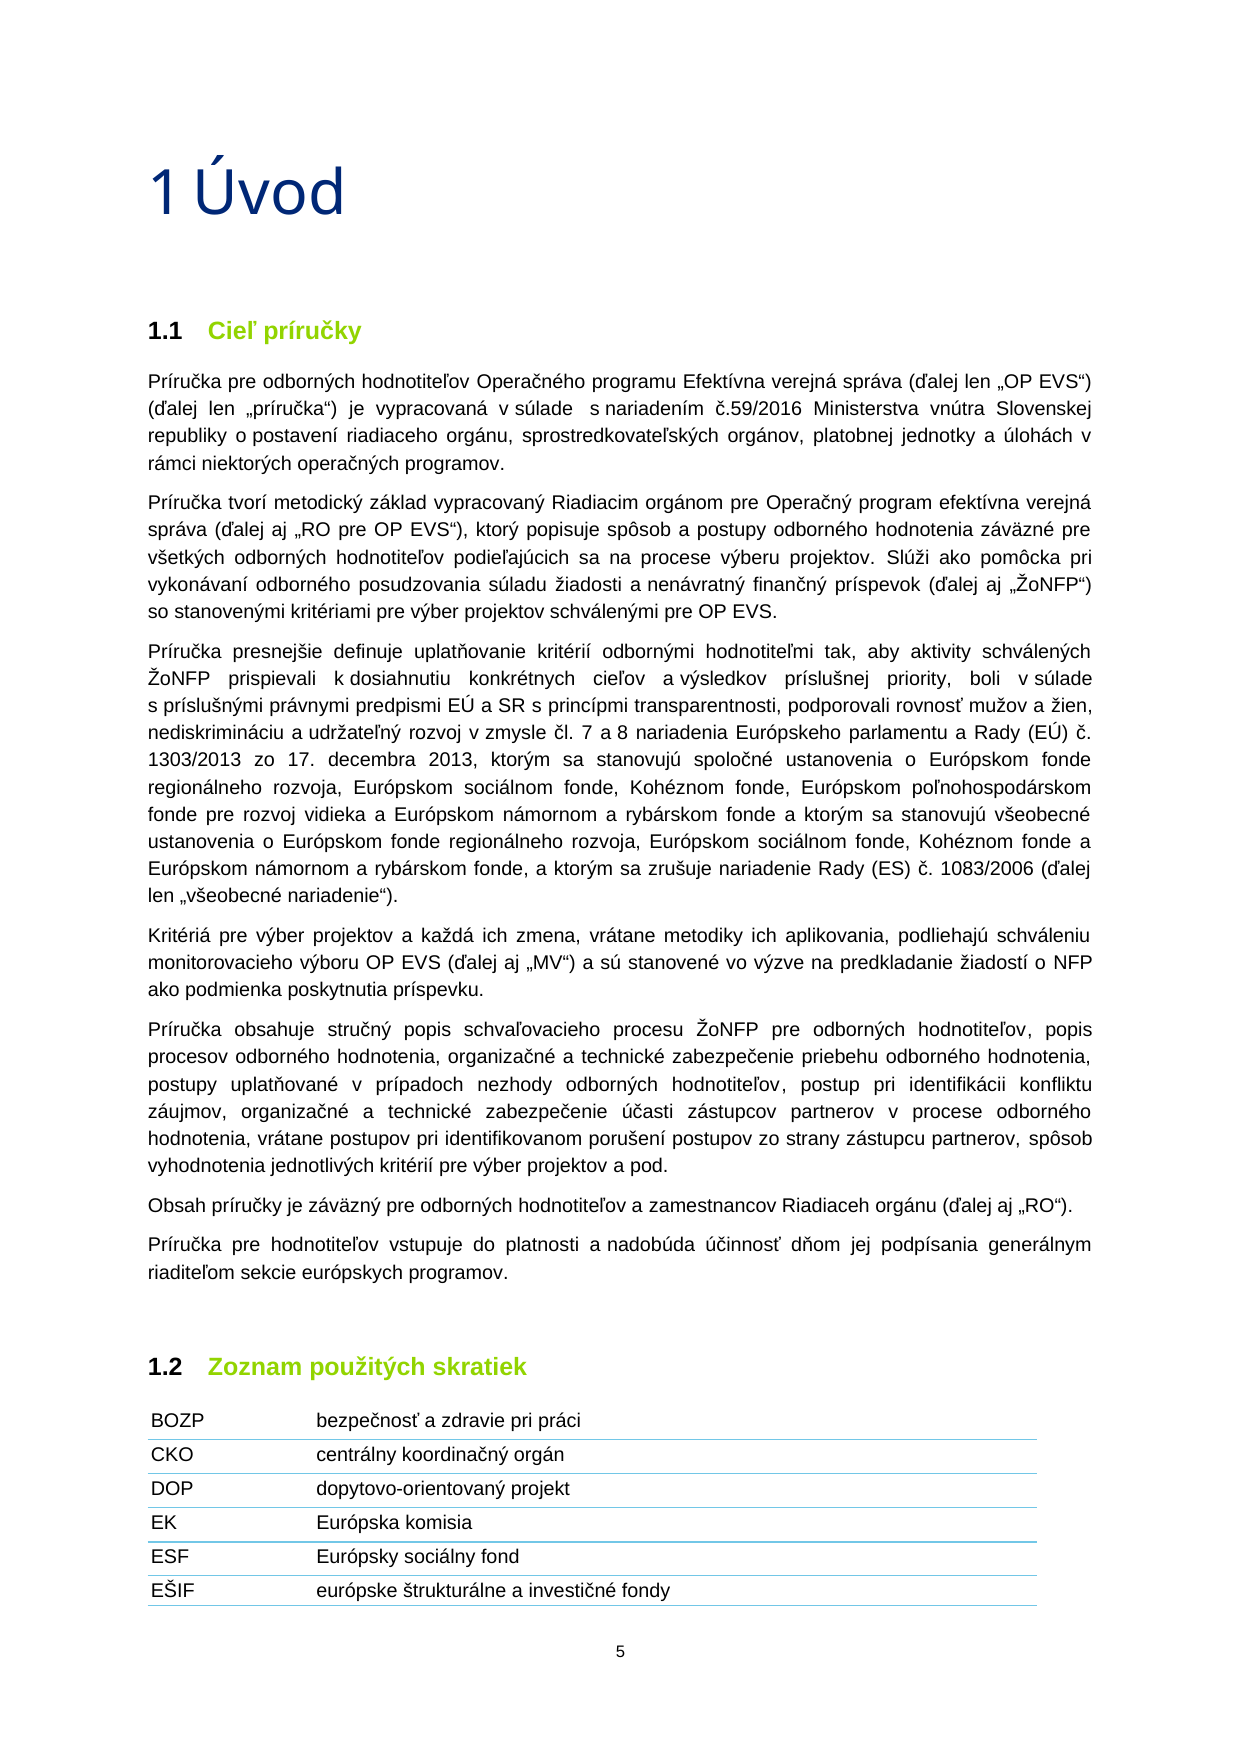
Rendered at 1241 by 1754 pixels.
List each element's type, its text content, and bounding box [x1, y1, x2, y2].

table_cell dopytovo-orientovaný projekt [313, 1474, 1037, 1507]
text Príručka presnejšie definuje uplatňovanie kritérií odbornými hodnotiteľmi tak, aby aktivity schválených ŽoNFP prispievali k dosiahnutiu konkrétnych cieľov a výsledkov príslušnej priority, boli v súlade s príslušnými právnymi predpismi EÚ a SR s princípmi transparentnosti, podporovali rovnosť mužov a žien, nediskrimináciu a udržateľný rozvoj v zmysle čl. 7 a 8 nariadenia Európskeho parlamentu a Rady (EÚ) č. 1303/2013 zo 17. decembra 2013, ktorým sa stanovujú spoločné ustanovenia o Európskom fonde regionálneho rozvoja, Európskom sociálnom fonde, Kohéznom fonde, Európskom poľnohospodárskom fonde pre rozvoj vidieka a Európskom námornom a rybárskom fonde a ktorým sa stanovujú všeobecné ustanovenia o Európskom fonde regionálneho rozvoja, Európskom sociálnom fonde, Kohéznom fonde a Európskom námornom a rybárskom fonde, a ktorým sa zrušuje nariadenie Rady (ES) č. 1083/2006 (ďalej len „všeobecné nariadenie“). [148, 639, 1092, 907]
text Príručka pre odborných hodnotiteľov Operačného programu Efektívna verejná správa (ďalej len „OP EVS“) (ďalej len „príručka“) je vypracovaná v súlade s nariadením č.59/2016 Ministerstva vnútra Slovenskej republiky o postavení riadiaceho orgánu, sprostredkovateľských orgánov, platobnej jednotky a úlohách v rámci niektorých operačných programov. [148, 370, 1092, 474]
subtitle Cieľ príručky [148, 316, 1092, 345]
table_cell CKO [148, 1440, 313, 1473]
subtitle Úvod [148, 148, 1092, 233]
table_cell centrálny koordinačný orgán [313, 1440, 1037, 1473]
text Príručka pre hodnotiteľov vstupuje do platnosti a nadobúda účinnosť dňom jej podpísania generálnym riaditeľom sekcie európskych programov. [148, 1233, 1092, 1283]
table_cell Európska komisia [313, 1508, 1037, 1541]
text Obsah príručky je záväzný pre odborných hodnotiteľov a zamestnancov Riadiaceh orgánu (ďalej aj „RO“). [148, 1194, 1092, 1216]
table_cell ESF [148, 1543, 313, 1575]
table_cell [313, 1576, 1037, 1605]
table_cell DOP [148, 1474, 313, 1507]
subtitle Zoznam použitých skratiek [148, 1352, 1092, 1381]
table_header bezpečnosť a zdravie pri práci [313, 1406, 1037, 1439]
table_header BOZP [148, 1406, 313, 1439]
table_cell Európsky sociálny fond [313, 1543, 1037, 1575]
text Kritériá pre výber projektov a každá ich zmena, vrátane metodiky ich aplikovania, podliehajú schváleniu monitorovacieho výboru OP EVS (ďalej aj „MV“) a sú stanovené vo výzve na predkladanie žiadostí o NFP ako podmienka poskytnutia príspevku. [148, 924, 1092, 1001]
table_cell EK [148, 1508, 313, 1541]
table_cell EŠIF [148, 1576, 313, 1605]
text Príručka tvorí metodický základ vypracovaný Riadiacim orgánom pre Operačný program efektívna verejná správa (ďalej aj „RO pre OP EVS“), ktorý popisuje spôsob a postupy odborného hodnotenia záväzné pre všetkých odborných hodnotiteľov podieľajúcich sa na procese výberu projektov. Slúži ako pomôcka pri vykonávaní odborného posudzovania súladu žiadosti a nenávratný finančný príspevok (ďalej aj „ŽoNFP“) so stanovenými kritériami pre výber projektov schválenými pre OP EVS. [148, 491, 1092, 623]
text Príručka obsahuje stručný popis schvaľovacieho procesu ŽoNFP pre odborných hodnotiteľov, popis procesov odborného hodnotenia, organizačné a technické zabezpečenie priebehu odborného hodnotenia, postupy uplatňované v prípadoch nezhody odborných hodnotiteľov, postup pri identifikácii konfliktu záujmov, organizačné a technické zabezpečenie účasti zástupcov partnerov v procese odborného hodnotenia, vrátane postupov pri identifikovanom porušení postupov zo strany zástupcu partnerov, spôsob vyhodnotenia jednotlivých kritérií pre výber projektov a pod. [148, 1018, 1092, 1177]
